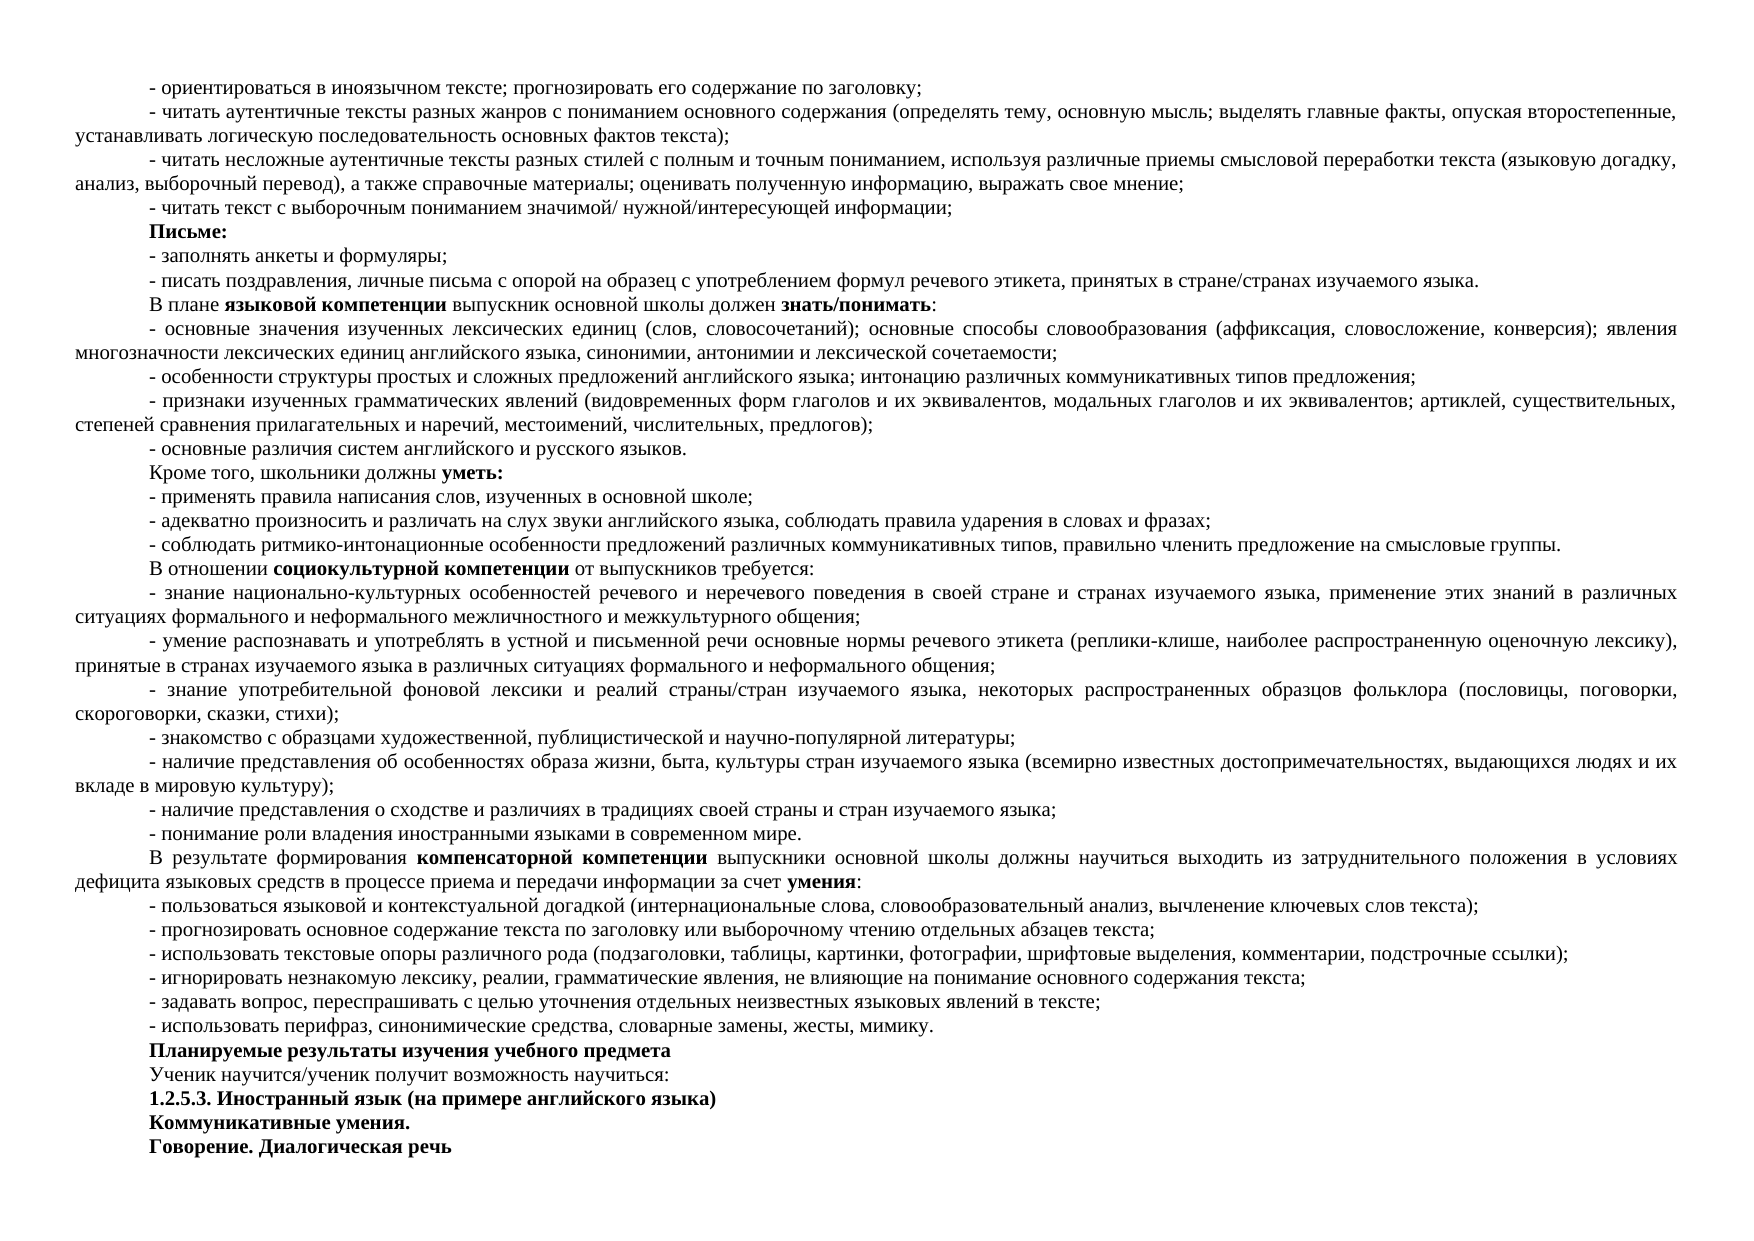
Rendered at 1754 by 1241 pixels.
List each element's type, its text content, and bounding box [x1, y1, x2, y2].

text - ориентироваться в иноязычном тексте; прогнозировать его содержание по заголовку; [75, 75, 1679, 99]
text - наличие представления об особенностях образа жизни, быта, культуры стран изучаемого языка (всемирно известных достопримечательностях, выдающихся людях и их вкладе в мировую культуру); [75, 749, 1679, 797]
text Планируемые результаты изучения учебного предмета [75, 1037, 1679, 1062]
text - знакомство с образцами художественной, публицистической и научно-популярной литературы; [75, 725, 1679, 749]
text - читать несложные аутентичные тексты разных стилей с полным и точным пониманием, используя различные приемы смысловой переработки текста (языковую догадку, анализ, выборочный перевод), а также справочные материалы; оценивать полученную информацию, выражать свое мнение; [75, 147, 1679, 195]
text В результате формирования компенсаторной компетенции выпускники основной школы должны научиться выходить из затруднительного положения в условиях дефицита языковых средств в процессе приема и передачи информации за счет умения: [75, 845, 1679, 893]
text Письме: [75, 219, 1679, 243]
text - знание употребительной фоновой лексики и реалий страны/стран изучаемого языка, некоторых распространенных образцов фольклора (пословицы, поговорки, скороговорки, сказки, стихи); [75, 677, 1679, 725]
text - основные значения изученных лексических единиц (слов, словосочетаний); основные способы словообразования (аффиксация, словосложение, конверсия); явления многозначности лексических единиц английского языка, синонимии, антонимии и лексической сочетаемости; [75, 316, 1679, 364]
text В отношении социокультурной компетенции от выпускников требуется: [75, 556, 1679, 580]
text - наличие представления о сходстве и различиях в традициях своей страны и стран изучаемого языка; [75, 797, 1679, 821]
text Ученик научится/ученик получит возможность научиться: [75, 1062, 1679, 1086]
text - игнорировать незнакомую лексику, реалии, грамматические явления, не влияющие на понимание основного содержания текста; [75, 965, 1679, 989]
text - пользоваться языковой и контекстуальной догадкой (интернациональные слова, словообразовательный анализ, вычленение ключевых слов текста); [75, 893, 1679, 917]
text - умение распознавать и употреблять в устной и письменной речи основные нормы речевого этикета (реплики-клише, наиболее распространенную оценочную лексику), принятые в странах изучаемого языка в различных ситуациях формального и неформального общения; [75, 628, 1679, 677]
text Кроме того, школьники должны уметь: [75, 460, 1679, 484]
text - использовать текстовые опоры различного рода (подзаголовки, таблицы, картинки, фотографии, шрифтовые выделения, комментарии, подстрочные ссылки); [75, 941, 1679, 965]
text - использовать перифраз, синонимические средства, словарные замены, жесты, мимику. [75, 1013, 1679, 1037]
text Говорение. Диалогическая речь [75, 1134, 1679, 1158]
text - адекватно произносить и различать на слух звуки английского языка, соблюдать правила ударения в словах и фразах; [75, 508, 1679, 532]
text - знание национально-культурных особенностей речевого и неречевого поведения в своей стране и странах изучаемого языка, применение этих знаний в различных ситуациях формального и неформального межличностного и межкультурного общения; [75, 580, 1679, 628]
text - заполнять анкеты и формуляры; [75, 243, 1679, 267]
text - признаки изученных грамматических явлений (видовременных форм глаголов и их эквивалентов, модальных глаголов и их эквивалентов; артиклей, существительных, степеней сравнения прилагательных и наречий, местоимений, числительных, предлогов); [75, 388, 1679, 436]
text - понимание роли владения иностранными языками в современном мире. [75, 821, 1679, 845]
text - особенности структуры простых и сложных предложений английского языка; интонацию различных коммуникативных типов предложения; [75, 364, 1679, 388]
text Коммуникативные умения. [75, 1110, 1679, 1134]
text В плане языковой компетенции выпускник основной школы должен знать/понимать: [75, 292, 1679, 316]
text - читать аутентичные тексты разных жанров с пониманием основного содержания (определять тему, основную мысль; выделять главные факты, опуская второстепенные, устанавливать логическую последовательность основных фактов текста); [75, 99, 1679, 147]
text - прогнозировать основное содержание текста по заголовку или выборочному чтению отдельных абзацев текста; [75, 917, 1679, 941]
text - применять правила написания слов, изученных в основной школе; [75, 484, 1679, 508]
text 1.2.5.3. Иностранный язык (на примере английского языка) [75, 1086, 1679, 1110]
text - читать текст с выборочным пониманием значимой/ нужной/интересующей информации; [75, 195, 1679, 219]
text - писать поздравления, личные письма с опорой на образец с употреблением формул речевого этикета, принятых в стране/странах изучаемого языка. [75, 267, 1679, 292]
text - задавать вопрос, переспрашивать с целью уточнения отдельных неизвестных языковых явлений в тексте; [75, 989, 1679, 1013]
text - соблюдать ритмико-интонационные особенности предложений различных коммуникативных типов, правильно членить предложение на смысловые группы. [75, 532, 1679, 556]
text - основные различия систем английского и русского языков. [75, 436, 1679, 460]
